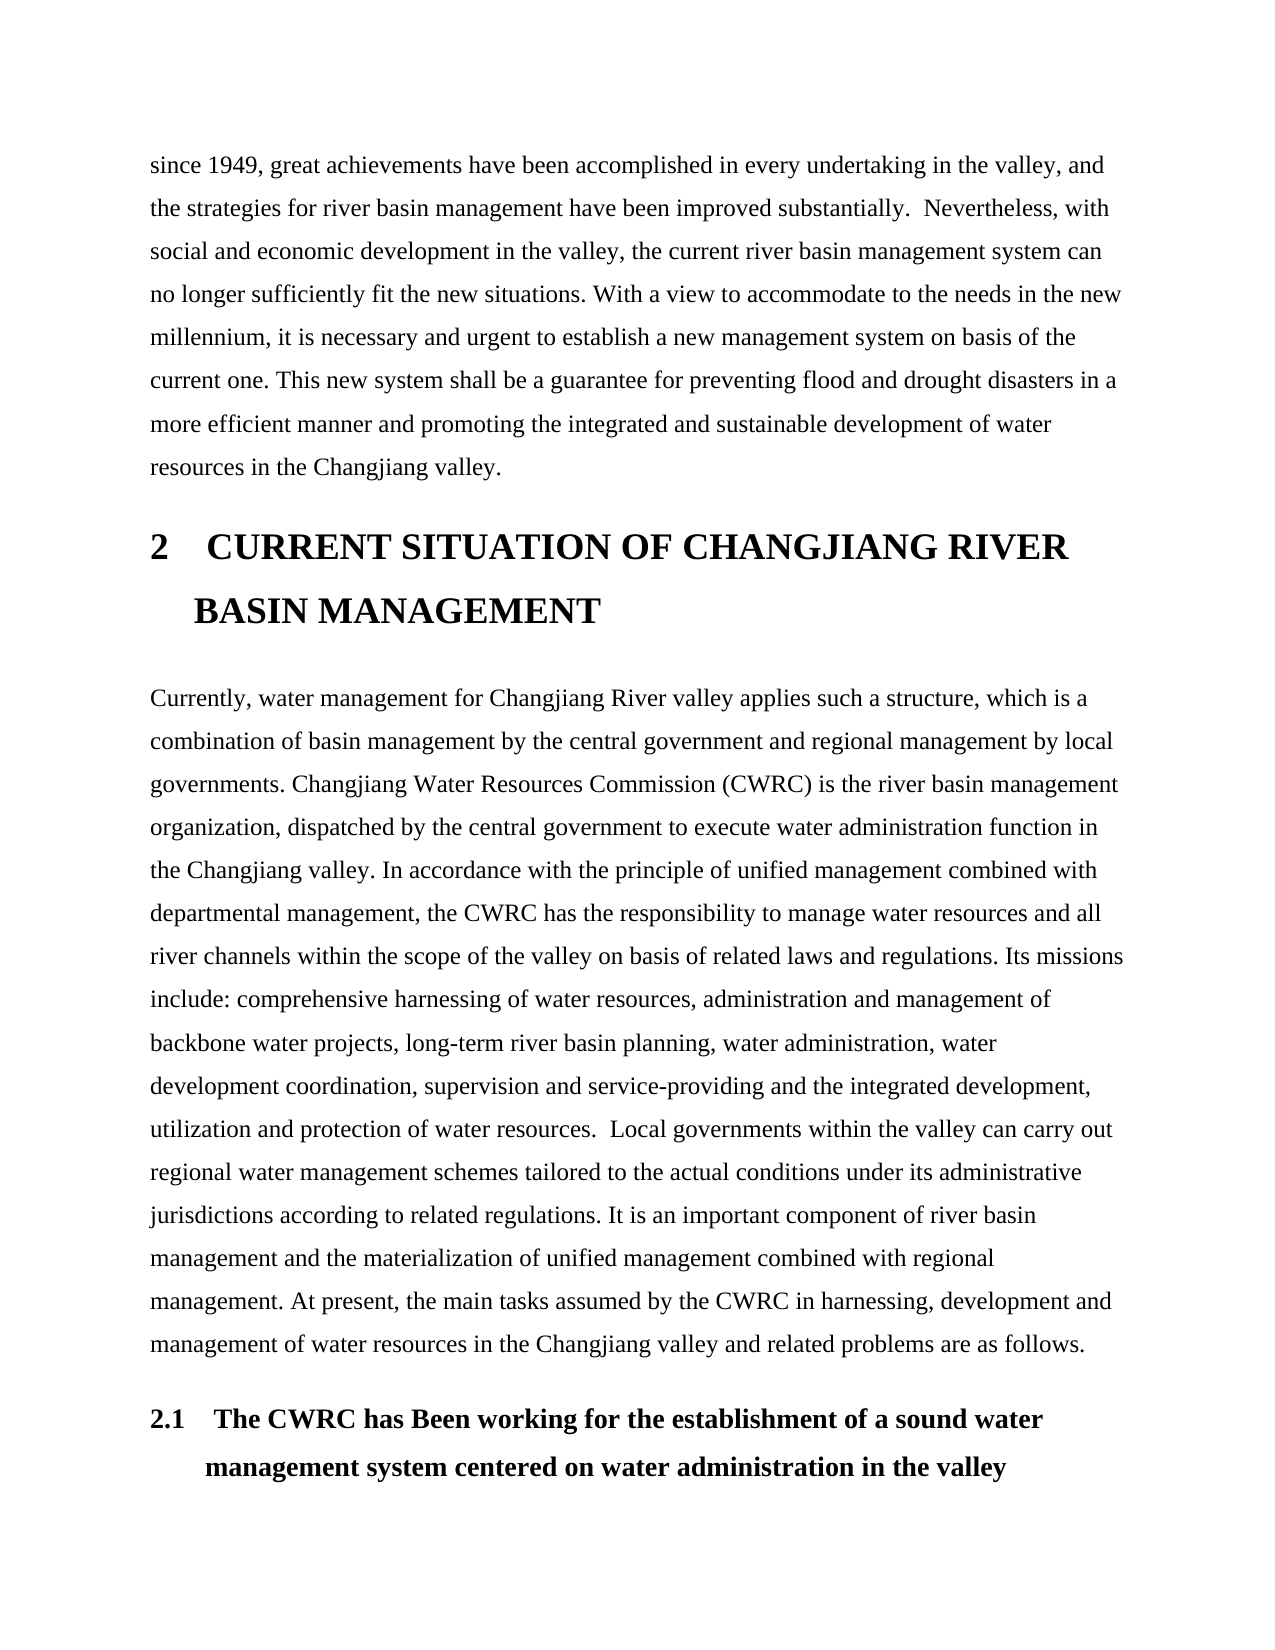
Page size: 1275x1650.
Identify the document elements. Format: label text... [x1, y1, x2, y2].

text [150, 150, 1125, 481]
text Currently, water management for Changjiang River valley applies such a structure, which is a combination of basin management by the central government and regional management by local governments. Changjiang Water Resources Commission (CWRC) is the river basin management organization, dispatched by the central government to execute water administration function in the Changjiang valley. In accordance with the principle of unified management combined with departmental management, the CWRC has the responsibility to manage water resources and all river channels within the scope of the valley on basis of related laws and regulations. Its missions include: comprehensive harnessing of water resources, administration and management of backbone water projects, long-term river basin planning, water administration, water development coordination, supervision and service-providing and the integrated development, utilization and protection of water resources. Local governments within the valley can carry out regional water management schemes tailored to the actual conditions under its administrative jurisdictions according to related regulations. It is an important component of river basin management and the materialization of unified management combined with regional management. At present, the main tasks assumed by the CWRC in harnessing, development and management of water resources in the Changjiang valley and related problems are as follows. [150, 683, 1125, 1358]
text 2.1 The CWRC has Been working for the establishment of a sound water management system centered on water administration in the valley [150, 1402, 1125, 1483]
text 2 CURRENT SITUATION OF CHANGJIANG RIVER BASIN MANAGEMENT [150, 524, 1125, 632]
